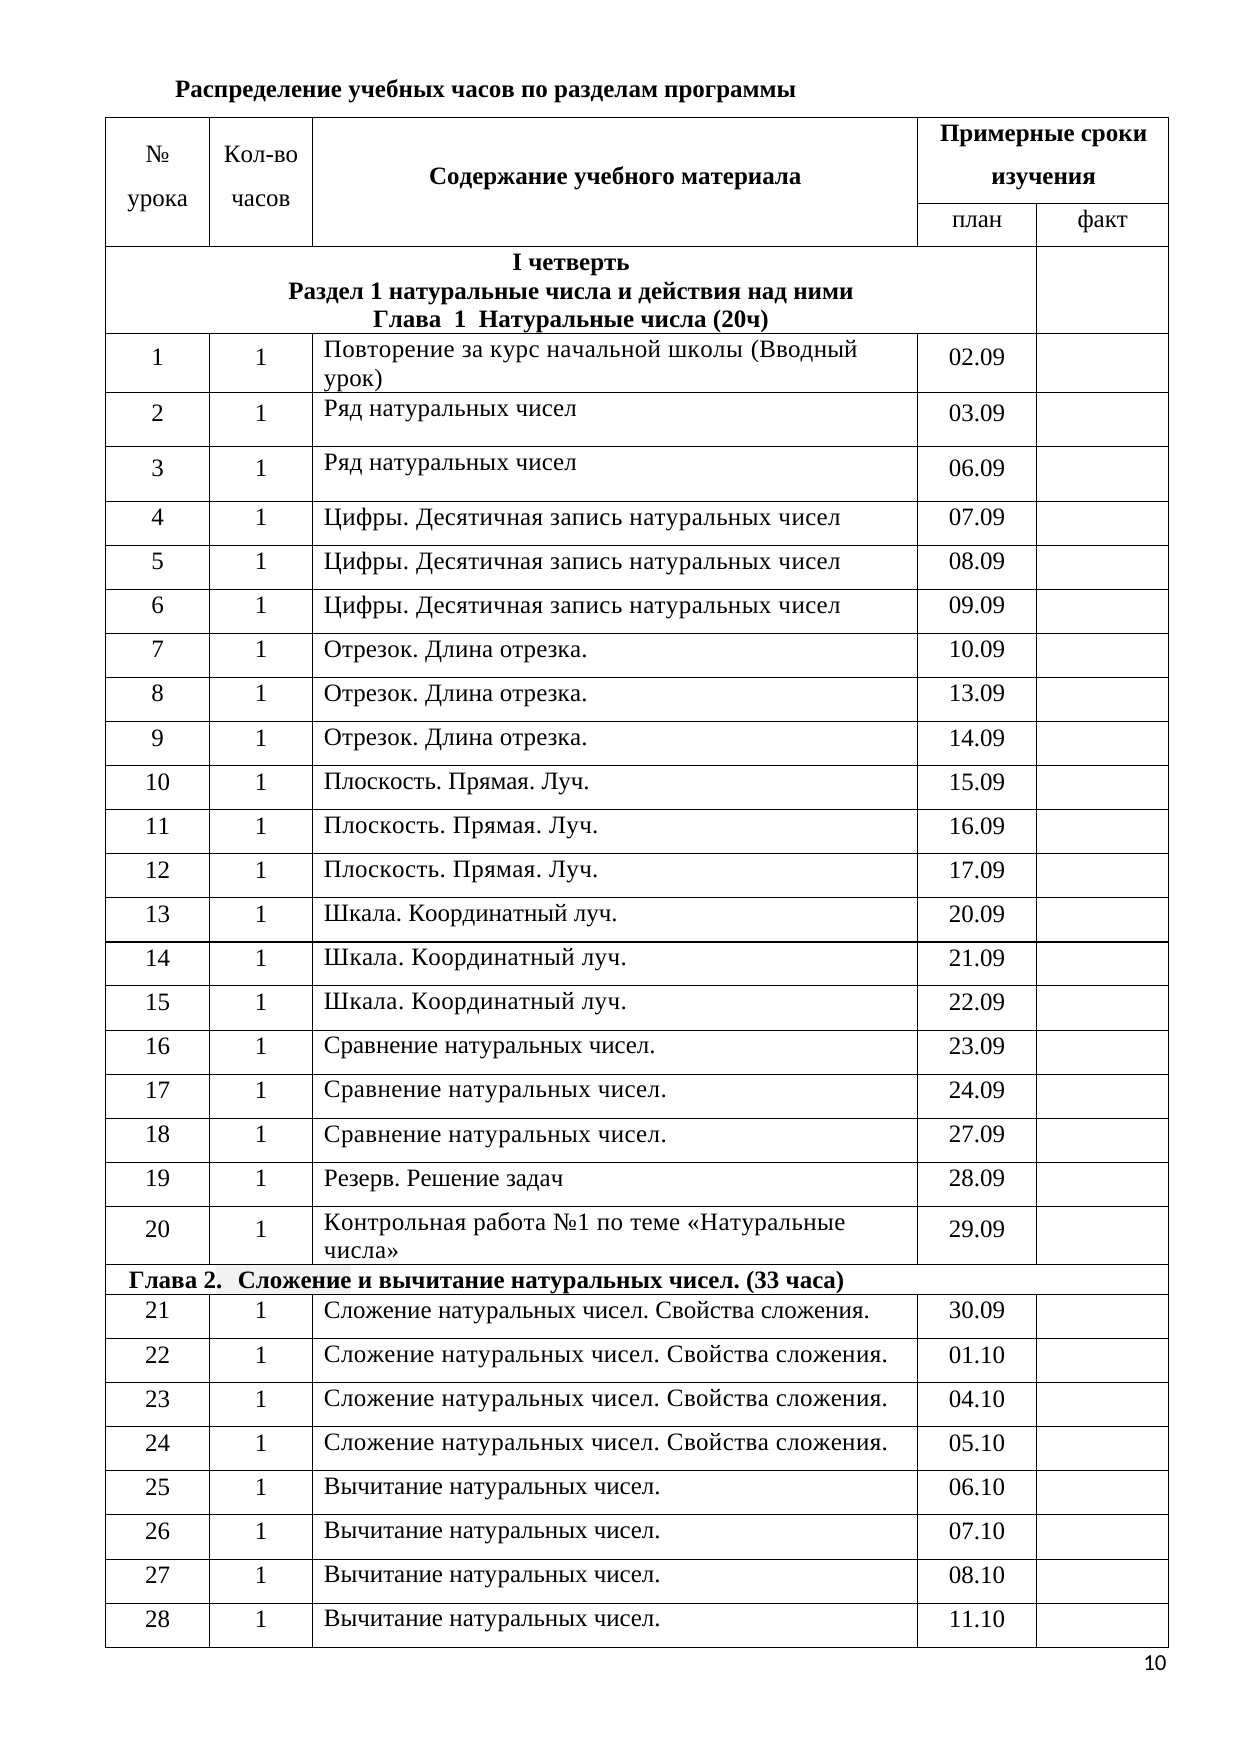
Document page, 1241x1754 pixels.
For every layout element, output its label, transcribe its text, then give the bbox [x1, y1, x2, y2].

table_cell Сложение натуральных чисел. Свойства сложения. [313, 1427, 917, 1470]
table_cell 21 [106, 1295, 209, 1338]
table_cell 15.09 [918, 766, 1036, 809]
table_cell 20 [106, 1207, 209, 1264]
table_cell Повторение за курс начальной школы (Вводный урок) [313, 334, 917, 392]
table_cell Глава 2. Сложение и вычитание натуральных чисел. (33 часа) [351, 1265, 1168, 1294]
table_cell Цифры. Десятичная запись натуральных чисел [313, 590, 917, 633]
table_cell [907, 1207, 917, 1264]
table_cell Вычитание натуральных чисел. [313, 1515, 917, 1558]
table_cell [1037, 766, 1168, 809]
table_cell [1037, 1560, 1168, 1602]
table_cell 1 [210, 1163, 312, 1206]
table_cell [1037, 986, 1168, 1029]
table_cell [1037, 1031, 1168, 1073]
table_cell 27.09 [918, 1119, 1036, 1162]
table_cell 08.09 [918, 546, 1036, 589]
table_cell 16 [106, 1031, 209, 1073]
table_cell 26 [106, 1515, 209, 1558]
table_cell Плоскость. Прямая. Луч. [313, 766, 917, 809]
table_cell 9 [106, 722, 209, 765]
table_cell 8 [106, 678, 209, 721]
table_cell Сравнение натуральных чисел. [313, 1031, 917, 1073]
table_cell [1037, 898, 1168, 941]
table_cell [1037, 1515, 1168, 1558]
table_cell факт [1037, 204, 1168, 246]
table_cell I четверть Раздел 1 натуральные числа и действия над ними Глава 1 Натуральные числа (20ч) [106, 247, 1036, 333]
table_cell 13 [106, 898, 209, 941]
table_cell 7 [106, 634, 209, 677]
table_cell 11 [106, 810, 209, 853]
table_cell 1 [210, 1383, 312, 1426]
table_cell [1037, 590, 1168, 633]
table_cell 1 [210, 678, 312, 721]
table_cell 1 [210, 590, 312, 633]
table_cell 01.10 [918, 1339, 1036, 1382]
table_cell 30.09 [918, 1295, 1036, 1338]
table_cell 1 [210, 334, 312, 392]
table_cell 1 [210, 1471, 312, 1514]
table_cell [1037, 810, 1168, 853]
table_cell 18 [106, 1119, 209, 1162]
table_cell 4 [106, 502, 209, 545]
table_header Содержание учебного материала [313, 118, 917, 246]
table_cell 10.09 [918, 634, 1036, 677]
table_cell 23 [106, 1383, 209, 1426]
table_cell 1 [210, 546, 312, 589]
table_cell Сложение натуральных чисел. Свойства сложения. [313, 1383, 917, 1426]
table_cell [1037, 634, 1168, 677]
table_cell 1 [210, 722, 312, 765]
table_cell 1 [210, 1604, 312, 1647]
table_cell 27 [106, 1560, 209, 1602]
table_cell [1037, 722, 1168, 765]
table_cell 05.10 [918, 1427, 1036, 1470]
table_cell Вычитание натуральных чисел. [313, 1604, 917, 1647]
text Распределение учебных часов по разделам программы [150, 74, 1166, 103]
table_cell 07.10 [918, 1515, 1036, 1558]
table_cell [1037, 1075, 1168, 1118]
table_cell 1 [210, 1031, 312, 1073]
table_cell план [918, 204, 1036, 246]
table_cell 1 [210, 766, 312, 809]
table_cell Отрезок. Длина отрезка. [313, 634, 917, 677]
table_cell [1037, 447, 1168, 501]
table_cell 09.09 [918, 590, 1036, 633]
table_cell [1037, 1383, 1168, 1426]
table_cell 17.09 [918, 854, 1036, 897]
table_cell 1 [210, 447, 312, 501]
table_cell [1037, 1471, 1168, 1514]
table_cell 2 [106, 393, 209, 446]
table_cell [1037, 1604, 1168, 1647]
table_header Примерные сроки изучения [918, 118, 1168, 203]
table_cell [1037, 393, 1168, 446]
table_cell [1037, 546, 1168, 589]
table_cell Отрезок. Длина отрезка. [313, 722, 917, 765]
table_header № урока [106, 118, 209, 246]
table_cell 17 [106, 1075, 209, 1118]
table_cell 20.09 [918, 898, 1036, 941]
table_cell Вычитание натуральных чисел. [313, 1560, 917, 1602]
table_cell 19 [106, 1163, 209, 1206]
table_cell Плоскость. Прямая. Луч. [313, 854, 917, 897]
table_cell 1 [210, 898, 312, 941]
table_cell 06.10 [918, 1471, 1036, 1514]
table_cell [1037, 334, 1168, 392]
table_cell 25 [106, 1471, 209, 1514]
table_cell 28.09 [918, 1163, 1036, 1206]
table_cell 24 [106, 1427, 209, 1470]
table_cell Сложение натуральных чисел. Свойства сложения. [313, 1339, 917, 1382]
table_cell 14 [106, 943, 209, 985]
table_cell [1037, 502, 1168, 545]
table_cell Цифры. Десятичная запись натуральных чисел [313, 502, 917, 545]
table_cell [1037, 943, 1168, 985]
table_cell Шкала. Координатный луч. [313, 898, 917, 941]
table_cell 1 [210, 393, 312, 446]
table_cell 29.09 [918, 1207, 1036, 1264]
table_cell Шкала. Координатный луч. [313, 986, 917, 1029]
table_cell Цифры. Десятичная запись натуральных чисел [313, 546, 917, 589]
table_cell 1 [210, 810, 312, 853]
table_cell 02.09 [918, 334, 1036, 392]
table_cell 1 [210, 1075, 312, 1118]
table_cell Отрезок. Длина отрезка. [313, 678, 917, 721]
table_cell 21.09 [918, 943, 1036, 985]
table_cell 1 [210, 943, 312, 985]
table_cell 07.09 [918, 502, 1036, 545]
table_cell 1 [210, 986, 312, 1029]
table_cell 1 [210, 854, 312, 897]
table_cell Ряд натуральных чисел [313, 447, 917, 501]
table_cell Сравнение натуральных чисел. [313, 1119, 917, 1162]
table_cell 10 [106, 766, 209, 809]
table_cell [1037, 854, 1168, 897]
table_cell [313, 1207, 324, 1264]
table_cell 1 [210, 1427, 312, 1470]
table_cell 1 [210, 1560, 312, 1602]
table_cell 11.10 [918, 1604, 1036, 1647]
table_cell 13.09 [918, 678, 1036, 721]
table_cell 23.09 [918, 1031, 1036, 1073]
table_cell 1 [210, 1515, 312, 1558]
table_cell Вычитание натуральных чисел. [313, 1471, 917, 1514]
table_cell 1 [210, 1207, 312, 1264]
table_cell 12 [106, 854, 209, 897]
table_cell 1 [210, 1339, 312, 1382]
table_cell 1 [210, 1295, 312, 1338]
table_cell 08.10 [918, 1560, 1036, 1602]
table_cell 3 [106, 447, 209, 501]
table_cell 15 [106, 986, 209, 1029]
table_cell 16.09 [918, 810, 1036, 853]
table_cell [1037, 247, 1168, 333]
table_cell Сравнение натуральных чисел. [313, 1075, 917, 1118]
table_cell 5 [106, 546, 209, 589]
table_cell [1037, 1427, 1168, 1470]
table_cell 1 [210, 1119, 312, 1162]
table_cell [1037, 1339, 1168, 1382]
table_cell [1037, 1163, 1168, 1206]
table_cell 06.09 [918, 447, 1036, 501]
table_cell Ряд натуральных чисел [313, 393, 917, 446]
table_cell [1037, 678, 1168, 721]
table_cell 24.09 [918, 1075, 1036, 1118]
table_cell 03.09 [918, 393, 1036, 446]
table_cell [1037, 1295, 1168, 1338]
table_cell 22.09 [918, 986, 1036, 1029]
table_cell 14.09 [918, 722, 1036, 765]
table_cell Резерв. Решение задач [313, 1163, 917, 1206]
table_cell Сложение натуральных чисел. Свойства сложения. [313, 1295, 917, 1338]
table_cell Шкала. Координатный луч. [313, 943, 917, 985]
table_header Кол-во часов [210, 118, 312, 246]
table_cell 6 [106, 590, 209, 633]
table_cell 1 [210, 634, 312, 677]
table_cell 1 [210, 502, 312, 545]
table_cell Плоскость. Прямая. Луч. [313, 810, 917, 853]
table_cell [1037, 1207, 1168, 1264]
table_cell 22 [106, 1339, 209, 1382]
table_cell 28 [106, 1604, 209, 1647]
table_cell [1037, 1119, 1168, 1162]
table_cell 04.10 [918, 1383, 1036, 1426]
table_cell 1 [106, 334, 209, 392]
